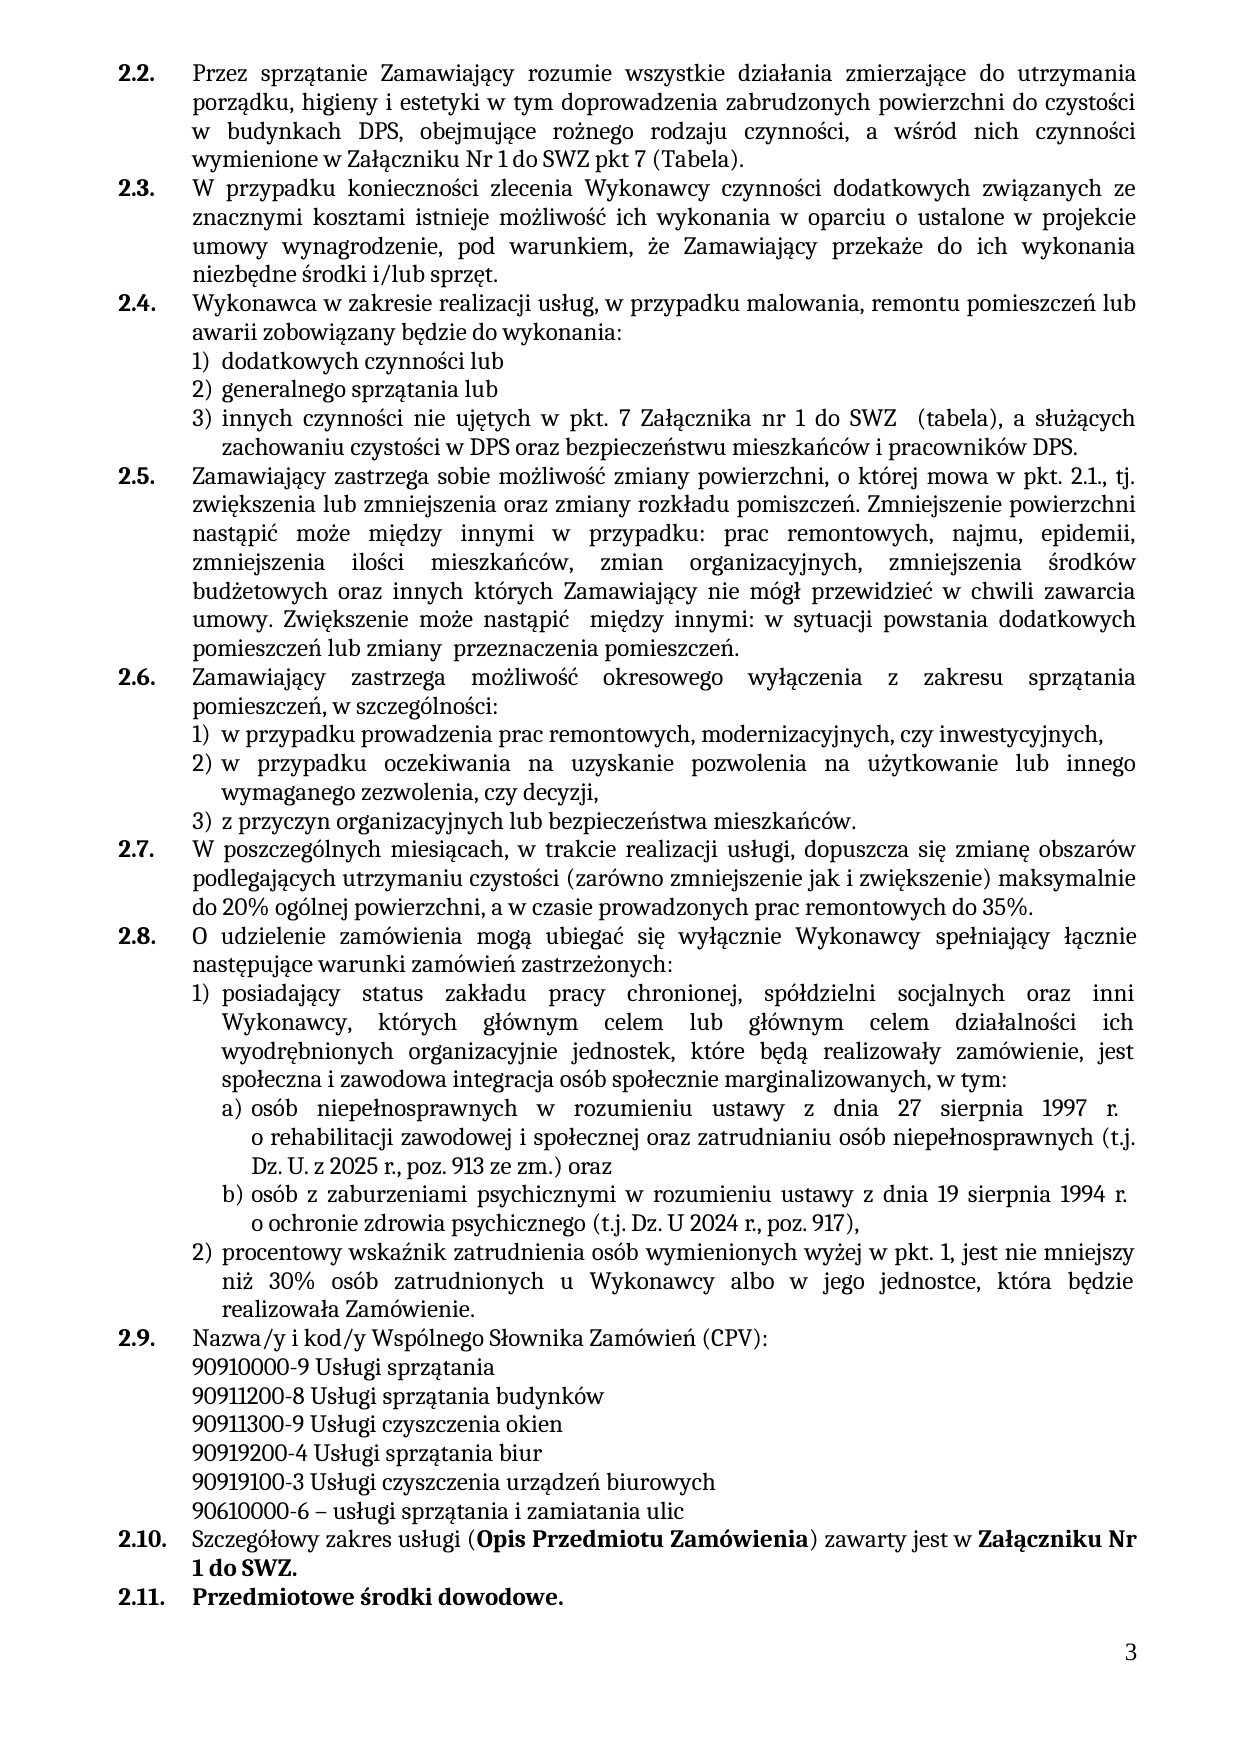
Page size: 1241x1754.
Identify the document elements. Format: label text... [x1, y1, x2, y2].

text 90911300-9 Usługi czyszczenia okien [156, 1410, 1137, 1439]
list posiadający status zakładu pracy chronionej, spółdzielni socjalnych oraz inni Wykonawcy, których głównym celem lub głównym celem działalności ich wyodrębnionych organizacyjnie jednostek, które będą realizowały zamówienie, jest społeczna i zawodowa integracja osób społecznie marginalizowanych, w tym: [192, 979, 1135, 1094]
text 90610000-6 – usługi sprzątania i zamiatania ulic [156, 1497, 1137, 1525]
list O udzielenie zamówienia mogą ubiegać się wyłącznie Wykonawcy spełniający łącznie następujące warunki zamówień zastrzeżonych: [118, 922, 1137, 979]
list osób niepełnosprawnych w rozumieniu ustawy z dnia 27 sierpnia 1997 r. o rehabilitacji zawodowej i społecznej oraz zatrudnianiu osób niepełnosprawnych (t.j. Dz. U. z 2025 r., poz. 913 ze zm.) oraz [222, 1094, 1137, 1180]
list z przyczyn organizacyjnych lub bezpieczeństwa mieszkańców. [192, 807, 1137, 835]
list innych czynności nie ujętych w pkt. 7 Załącznika nr 1 do SWZ (tabela), a służących zachowaniu czystości w DPS oraz bezpieczeństwu mieszkańców i pracowników DPS. [192, 404, 1137, 462]
list procentowy wskaźnik zatrudnienia osób wymienionych wyżej w pkt. 1, jest nie mniejszy niż 30% osób zatrudnionych u Wykonawcy albo w jego jednostce, która będzie realizowała Zamówienie. [192, 1238, 1135, 1324]
list Przedmiotowe środki dowodowe. [118, 1583, 1137, 1612]
list w przypadku prowadzenia prac remontowych, modernizacyjnych, czy inwestycyjnych, [192, 720, 1137, 749]
list W poszczególnych miesiącach, w trakcie realizacji usługi, dopuszcza się zmianę obszarów podlegających utrzymaniu czystości (zarówno zmniejszenie jak i zwiększenie) maksymalnie do 20% ogólnej powierzchni, a w czasie prowadzonych prac remontowych do 35%. [118, 835, 1137, 922]
list osób z zaburzeniami psychicznymi w rozumieniu ustawy z dnia 19 sierpnia 1994 r. o ochronie zdrowia psychicznego (t.j. Dz. U 2024 r., poz. 917), [222, 1180, 1137, 1238]
text 90910000-9 Usługi sprzątania [156, 1353, 1137, 1382]
list Nazwa/y i kod/y Wspólnego Słownika Zamówień (CPV): [118, 1324, 1137, 1353]
list Zamawiający zastrzega sobie możliwość zmiany powierzchni, o której mowa w pkt. 2.1., tj. zwiększenia lub zmniejszenia oraz zmiany rozkładu pomiszczeń. Zmniejszenie powierzchni nastąpić może między innymi w przypadku: prac remontowych, najmu, epidemii, zmniejszenia ilości mieszkańców, zmian organizacyjnych, zmniejszenia środków budżetowych oraz innych których Zamawiający nie mógł przewidzieć w chwili zawarcia umowy. Zwiększenie może nastąpić między innymi: w sytuacji powstania dodatkowych pomieszczeń lub zmiany przeznaczenia pomieszczeń. [118, 462, 1137, 663]
list dodatkowych czynności lub [192, 347, 1137, 375]
list Wykonawca w zakresie realizacji usług, w przypadku malowania, remontu pomieszczeń lub awarii zobowiązany będzie do wykonania: [118, 289, 1137, 347]
list Szczegółowy zakres usługi (Opis Przedmiotu Zamówienia) zawarty jest w Załączniku Nr 1 do SWZ. [118, 1525, 1137, 1583]
list w przypadku oczekiwania na uzyskanie pozwolenia na użytkowanie lub innego wymaganego zezwolenia, czy decyzji, [192, 749, 1137, 807]
text 90911200-8 Usługi sprzątania budynków [156, 1382, 1137, 1410]
list W przypadku konieczności zlecenia Wykonawcy czynności dodatkowych związanych ze znacznymi kosztami istnieje możliwość ich wykonania w oparciu o ustalone w projekcie umowy wynagrodzenie, pod warunkiem, że Zamawiający przekaże do ich wykonania niezbędne środki i/lub sprzęt. [118, 174, 1137, 289]
list generalnego sprzątania lub [192, 375, 1137, 404]
list Zamawiający zastrzega możliwość okresowego wyłączenia z zakresu sprzątania pomieszczeń, w szczególności: [118, 663, 1137, 720]
text 90919200-4 Usługi sprzątania biur [156, 1439, 1137, 1468]
list Przez sprzątanie Zamawiający rozumie wszystkie działania zmierzające do utrzymania porządku, higieny i estetyki w tym doprowadzenia zabrudzonych powierzchni do czystości w budynkach DPS, obejmujące rożnego rodzaju czynności, a wśród nich czynności wymienione w Załączniku Nr 1 do SWZ pkt 7 (Tabela). [118, 59, 1137, 174]
text 90919100-3 Usługi czyszczenia urządzeń biurowych [156, 1468, 1137, 1497]
